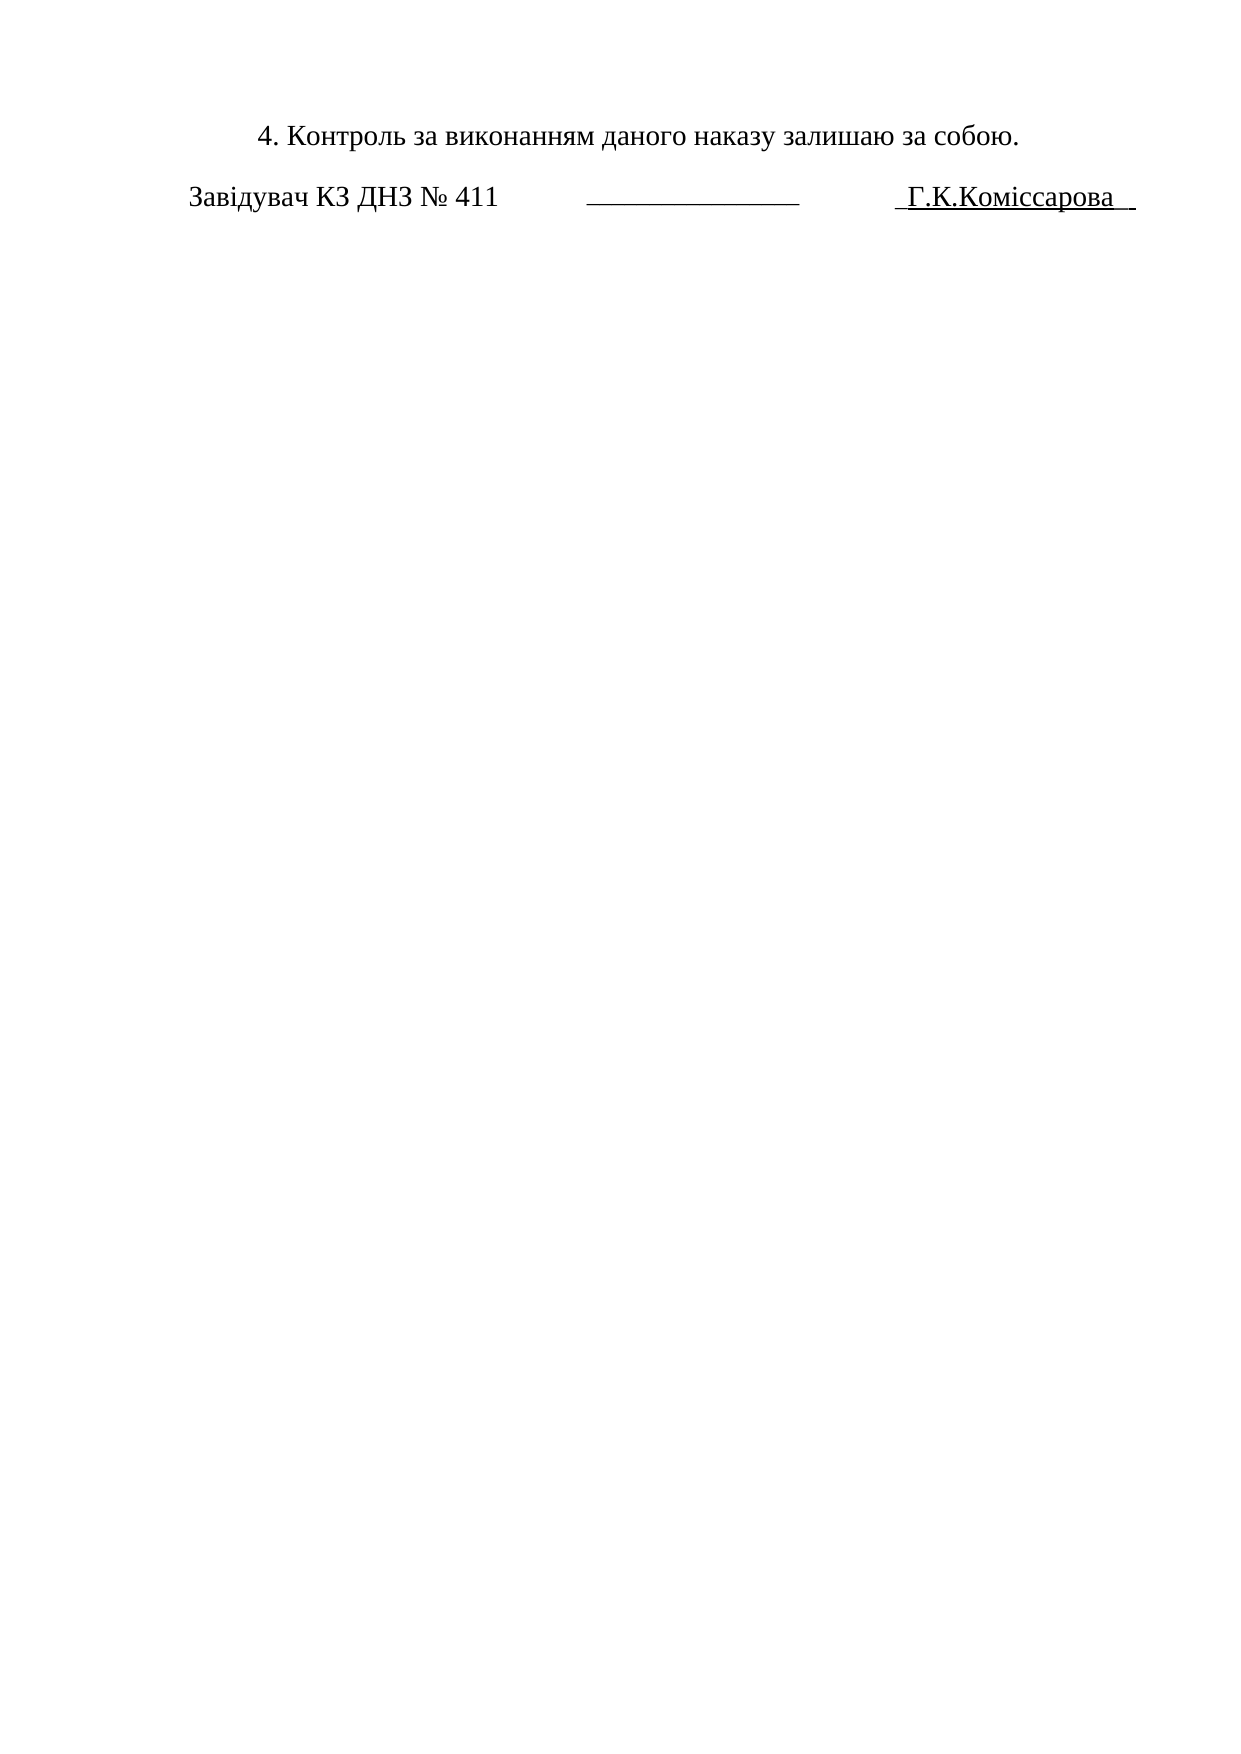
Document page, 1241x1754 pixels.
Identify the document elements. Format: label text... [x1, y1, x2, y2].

table_header Завідувач КЗ ДНЗ № 411 [177, 169, 533, 237]
table_header _Г.К.Коміссарова_ [852, 169, 1171, 237]
text 4. Контроль за виконанням даного наказу залишаю за собою. [177, 118, 1160, 152]
table_header _________________ [534, 169, 852, 237]
